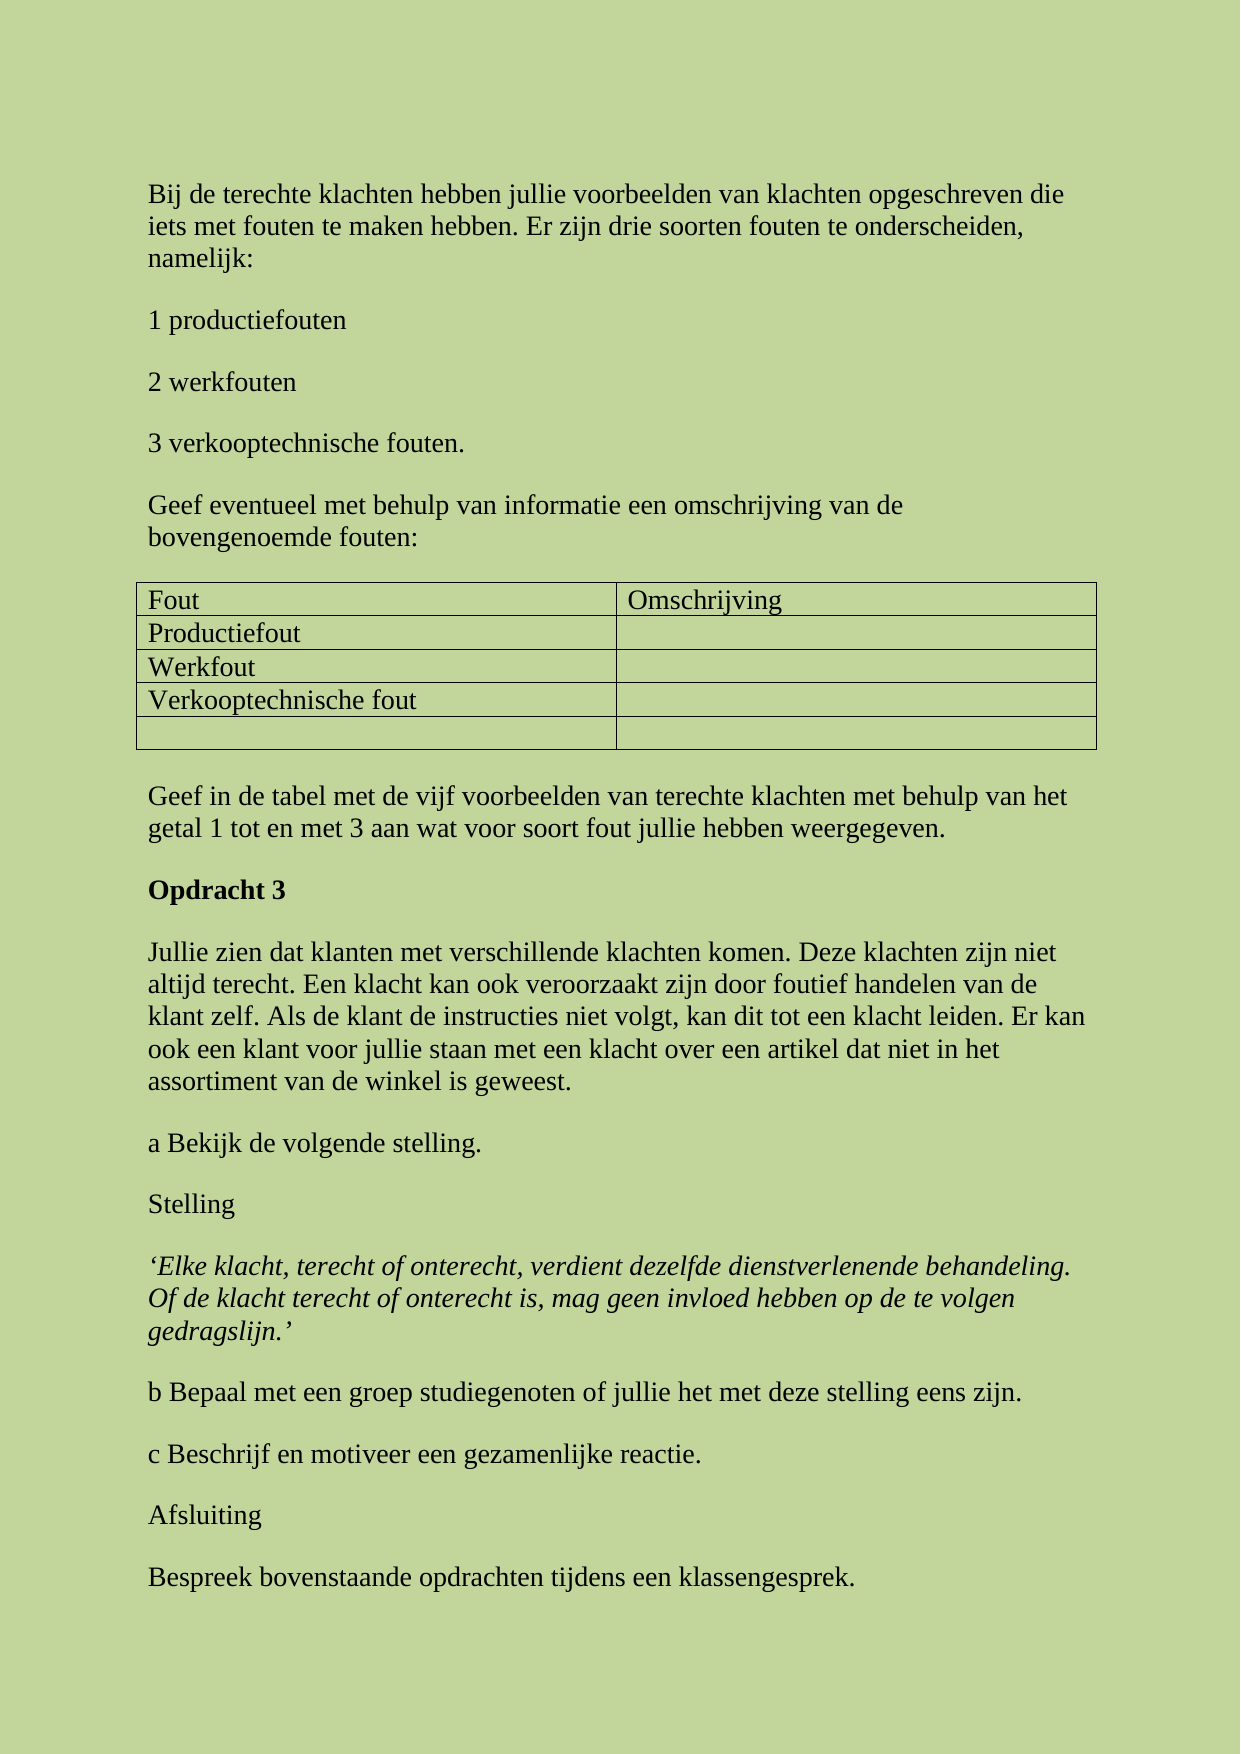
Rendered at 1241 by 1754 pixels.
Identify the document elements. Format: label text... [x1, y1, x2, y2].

text 3 verkooptechnische fouten. [148, 426, 1093, 459]
table_cell [137, 717, 616, 749]
text ‘Elke klacht, terecht of onterecht, verdient dezelfde dienstverlenende behandeling. Of de klacht terecht of onterecht is, mag geen invloed hebben op de te volgen gedragslijn.’ [148, 1249, 1093, 1346]
table_cell [617, 616, 1096, 649]
table_header Fout [137, 583, 616, 615]
text b Bepaal met een groep studiegenoten of jullie het met deze stelling eens zijn. [148, 1375, 1093, 1408]
text Geef eventueel met behulp van informatie een omschrijving van de bovengenoemde fouten: [148, 488, 1093, 553]
text c Beschrijf en motiveer een gezamenlijke reactie. [148, 1437, 1093, 1469]
table_cell [617, 650, 1096, 682]
text Stelling [148, 1187, 1093, 1220]
table_header Omschrijving [617, 583, 1096, 615]
text 2 werkfouten [148, 365, 1093, 397]
text Opdracht 3 [148, 873, 1093, 906]
text Geef in de tabel met de vijf voorbeelden van terechte klachten met behulp van het getal 1 tot en met 3 aan wat voor soort fout jullie hebben weergegeven. [148, 779, 1093, 844]
table_cell Verkooptechnische fout [137, 683, 616, 716]
text a Bekijk de volgende stelling. [148, 1126, 1093, 1158]
text Afsluiting [148, 1498, 1093, 1531]
text Bij de terechte klachten hebben jullie voorbeelden van klachten opgeschreven die iets met fouten te maken hebben. Er zijn drie soorten fouten te onderscheiden, namelijk: [148, 177, 1093, 274]
text Jullie zien dat klanten met verschillende klachten komen. Deze klachten zijn niet altijd terecht. Een klacht kan ook veroorzaakt zijn door foutief handelen van de klant zelf. Als de klant de instructies niet volgt, kan dit tot een klacht leiden. Er kan ook een klant voor jullie staan met een klacht over een artikel dat niet in het assortiment van de winkel is geweest. [148, 935, 1093, 1097]
text Bespreek bovenstaande opdrachten tijdens een klassengesprek. [148, 1560, 1093, 1592]
table_cell Productiefout [137, 616, 616, 649]
table_cell Werkfout [137, 650, 616, 682]
text 1 productiefouten [148, 303, 1093, 336]
table_cell [617, 717, 1096, 749]
table_cell [617, 683, 1096, 716]
